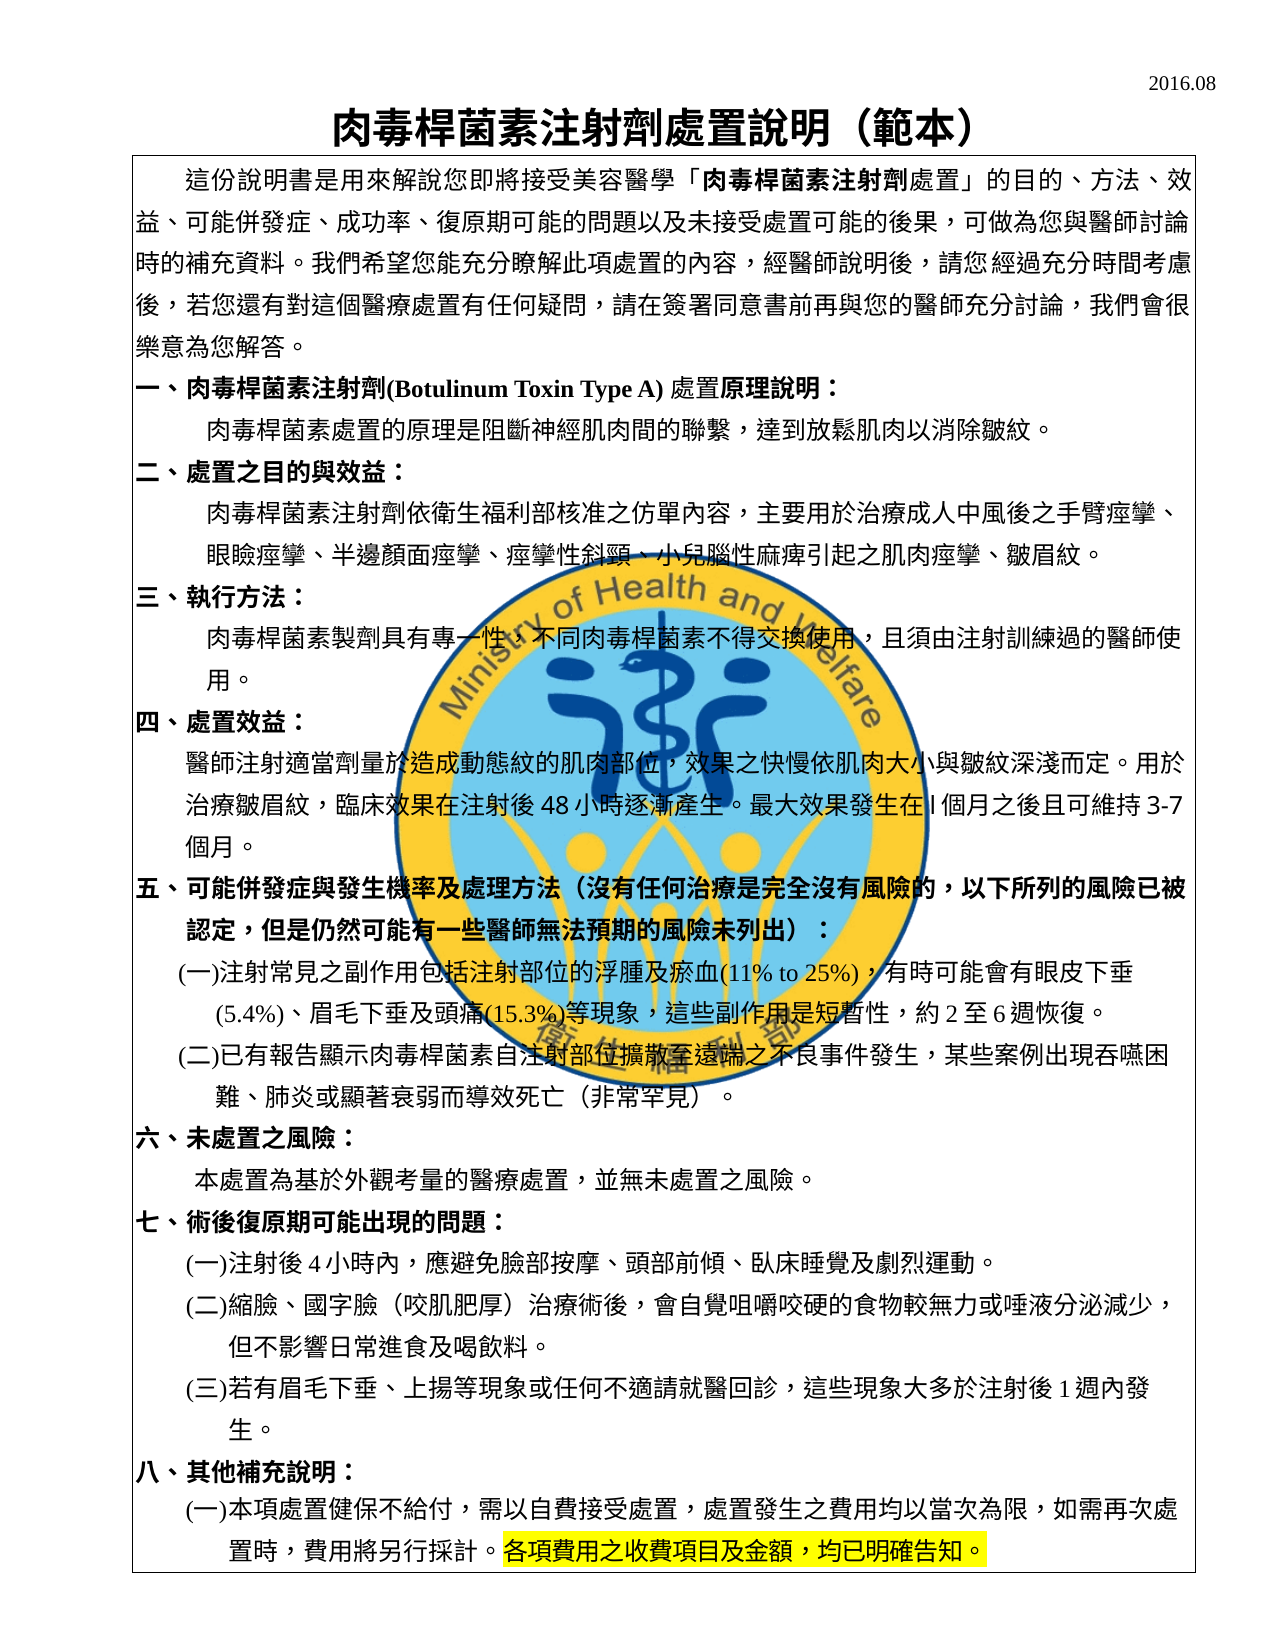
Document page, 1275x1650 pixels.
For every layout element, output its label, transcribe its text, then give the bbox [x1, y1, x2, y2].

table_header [133, 156, 1195, 1572]
text 肉毒桿菌素注射劑處置說明（範本） [112, 95, 1216, 155]
